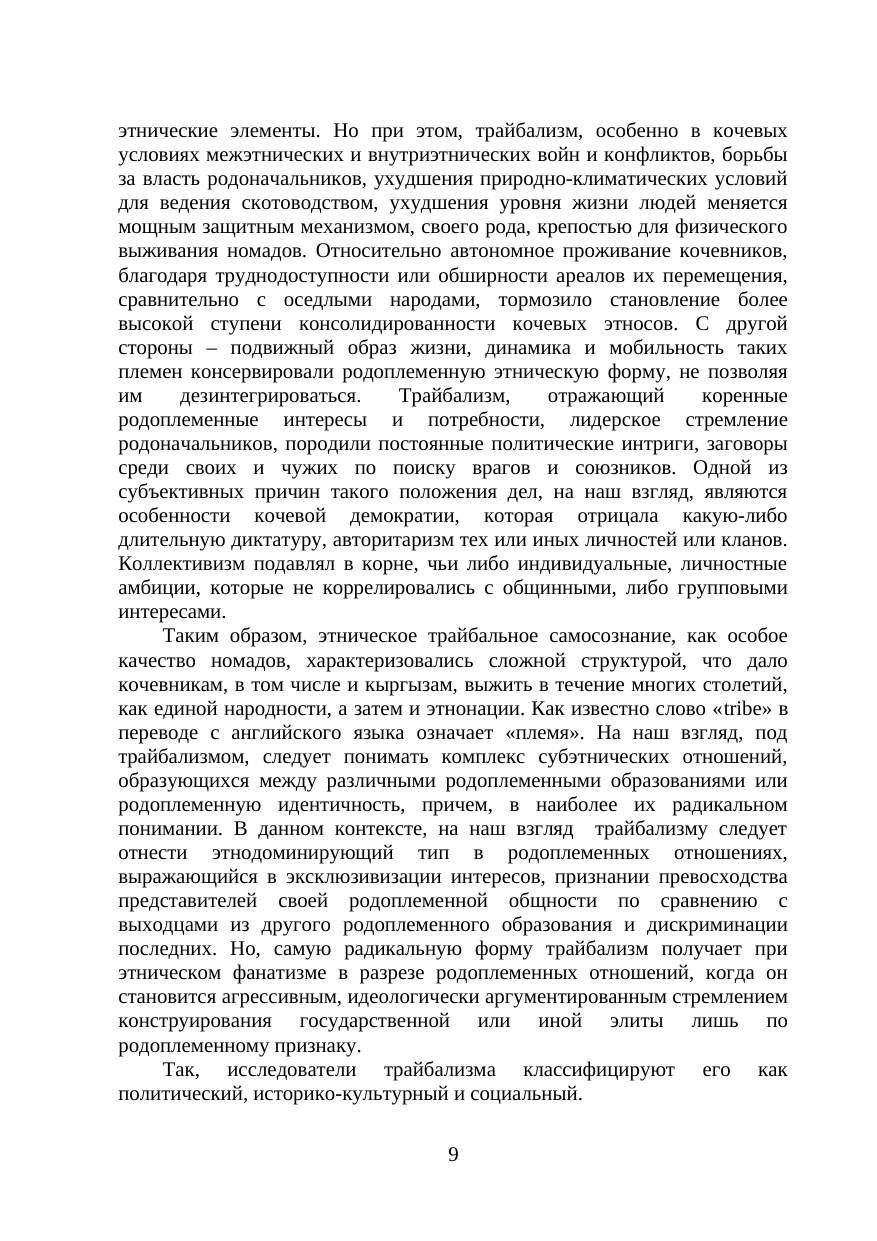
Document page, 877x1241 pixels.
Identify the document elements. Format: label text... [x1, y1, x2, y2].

text Таким образом, этническое трайбальное самосознание, как особое качество номадов, характеризовались сложной структурой, что дало кочевникам, в том числе и кыргызам, выжить в течение многих столетий, как единой народности, а затем и этнонации. Как известно слово «tribe» в переводе с английского языка означает «племя». На наш взгляд, под трайбализмом, следует понимать комплекс субэтнических отношений, образующихся между различными родоплеменными образованиями или родоплеменную идентичность, причем, в наиболее их радикальном понимании. В данном контексте, на наш взгляд трайбализму следует отнести этнодоминирующий тип в родоплеменных отношениях, выражающийся в эксклюзивизации интересов, признании превосходства представителей своей родоплеменной общности по сравнению с выходцами из другого родоплеменного образования и дискриминации последних. Но, самую радикальную форму трайбализм получает при этническом фанатизме в разрезе родоплеменных отношений, когда он становится агрессивным, идеологически аргументированным стремлением конструирования государственной или иной элиты лишь по родоплеменному признаку. [118, 623, 788, 1057]
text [118, 118, 788, 623]
text Так, исследователи трайбализма классифицируют его как политический, историко-культурный и социальный. [118, 1057, 788, 1105]
